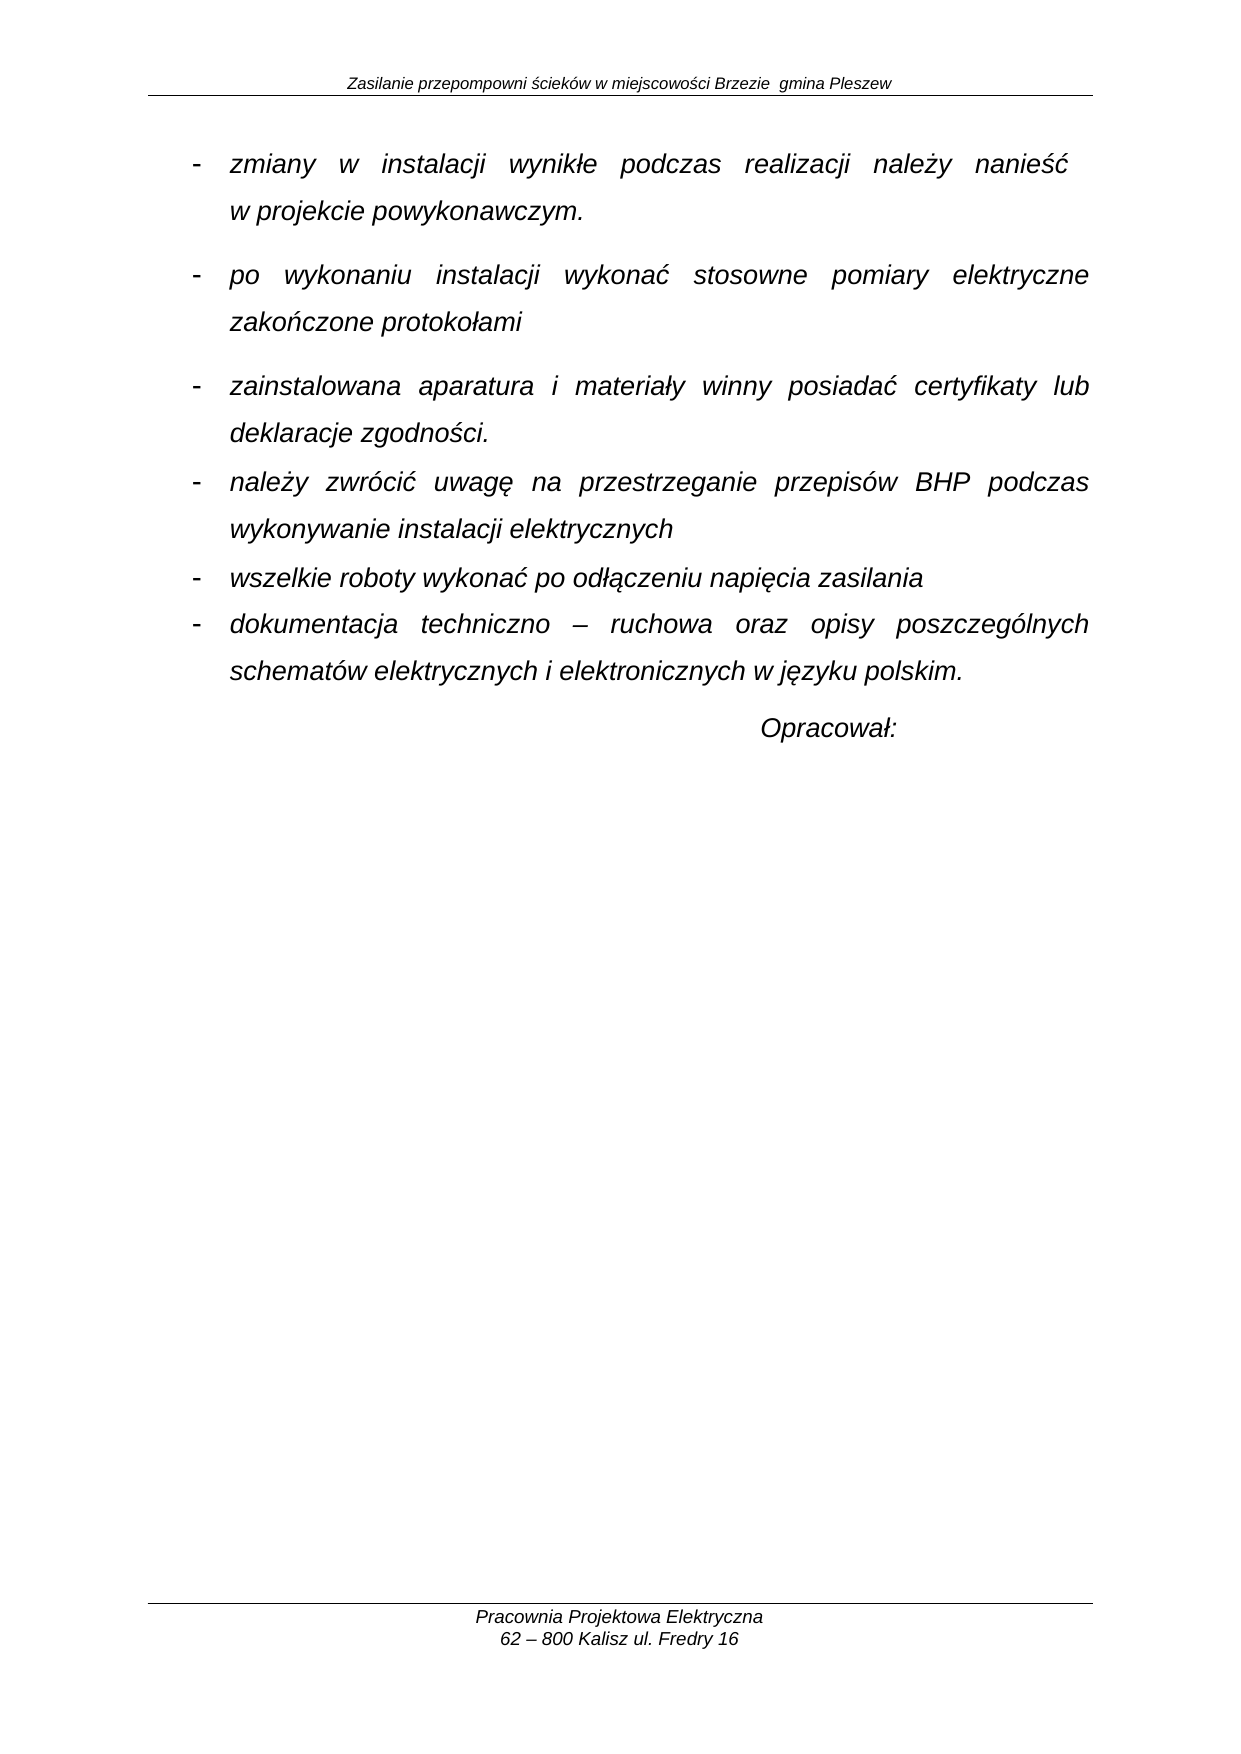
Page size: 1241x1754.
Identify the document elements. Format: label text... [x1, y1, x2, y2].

list dokumentacja techniczno – ruchowa oraz opisy poszczególnych schematów elektrycznych i elektronicznych w języku polskim. [192, 608, 1093, 686]
list wszelkie roboty wykonać po odłączeniu napięcia zasilania [192, 562, 1093, 594]
text Opracował: [148, 712, 1093, 743]
list zainstalowana aparatura i materiały winny posiadać certyfikaty lub deklaracje zgodności. [192, 370, 1093, 448]
list zmiany w instalacji wynikłe podczas realizacji należy nanieść w projekcie powykonawczym. [192, 148, 1093, 226]
list po wykonaniu instalacji wykonać stosowne pomiary elektryczne zakończone protokołami [192, 259, 1093, 337]
list należy zwrócić uwagę na przestrzeganie przepisów BHP podczas wykonywanie instalacji elektrycznych [192, 466, 1093, 544]
